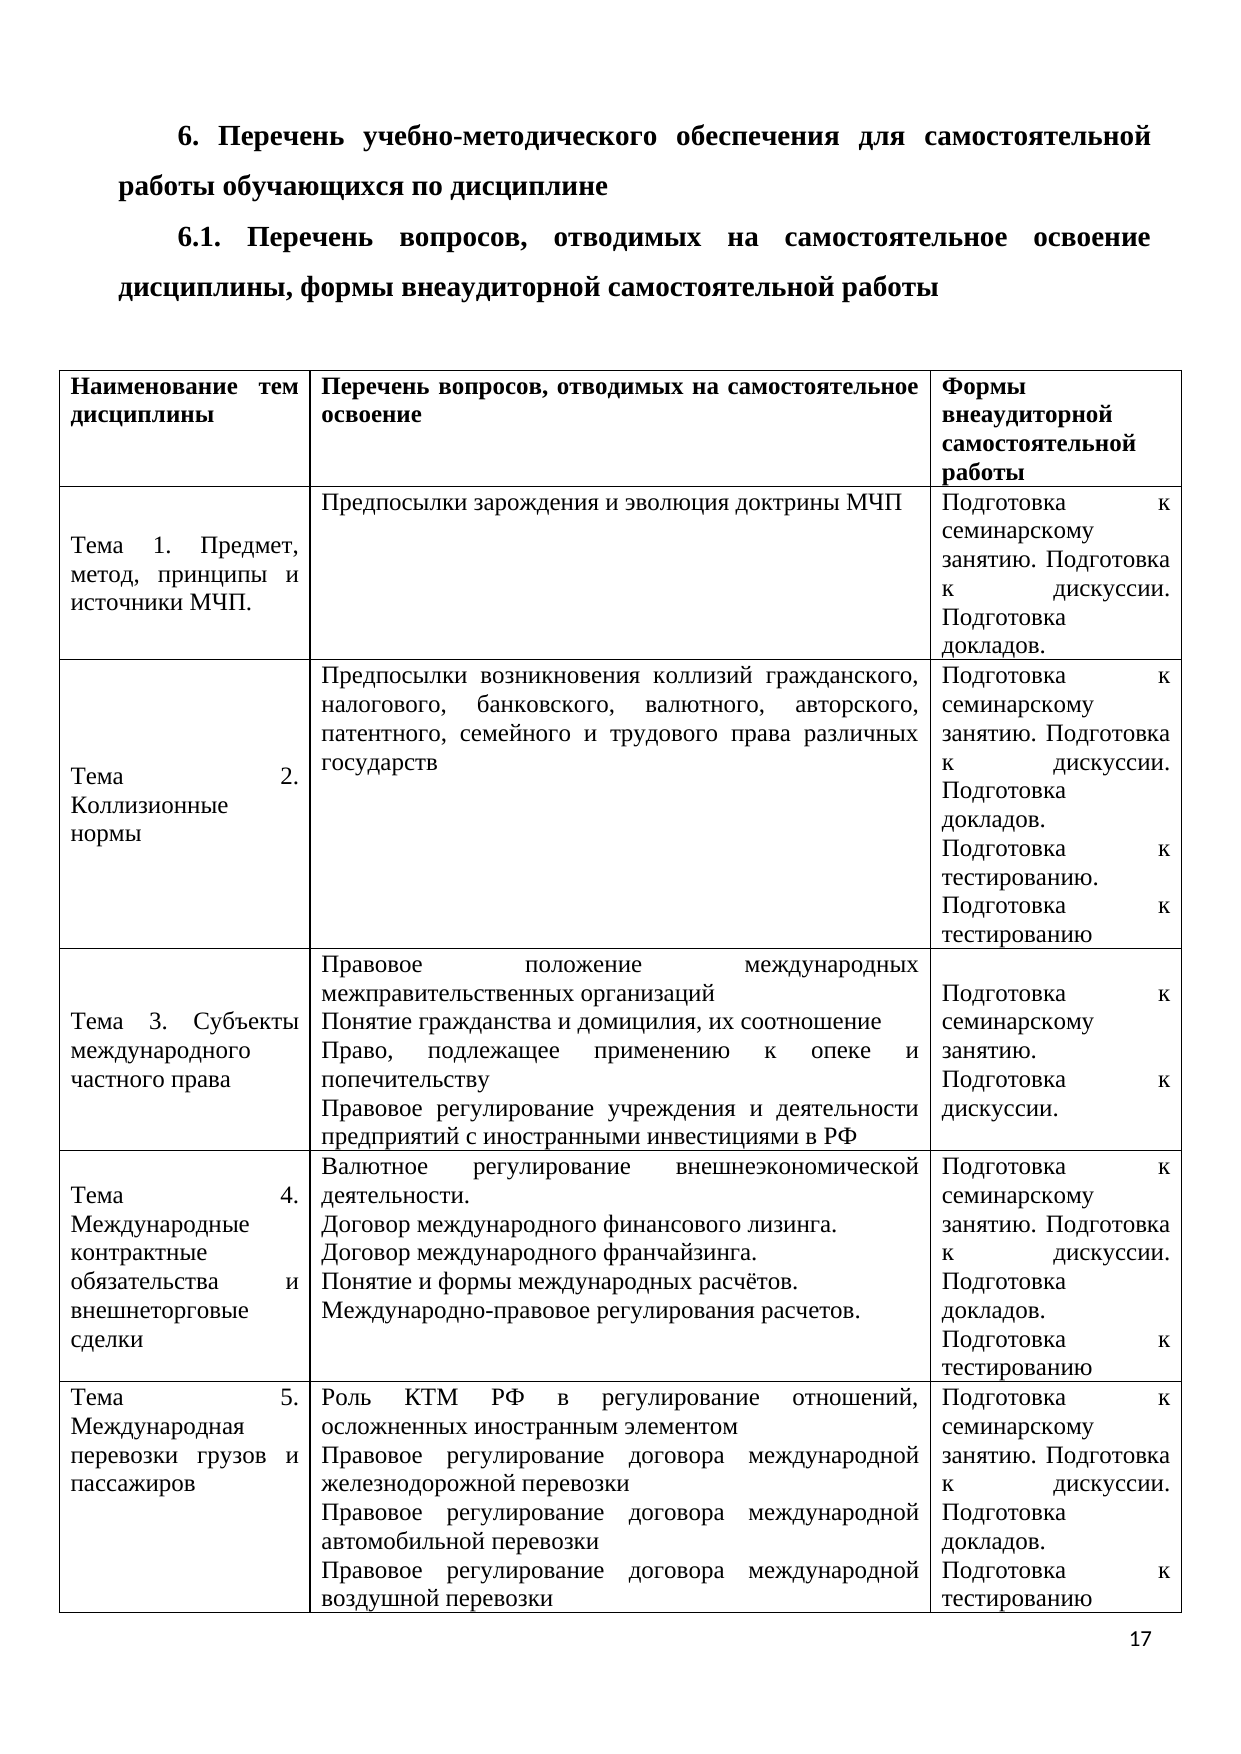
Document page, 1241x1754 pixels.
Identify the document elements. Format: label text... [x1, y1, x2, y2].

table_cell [60, 1382, 309, 1612]
text 6.1. Перечень вопросов, отводимых на самостоятельное освоение дисциплины, формы внеаудиторной самостоятельной работы [118, 219, 1152, 303]
table_header Формы внеаудиторной самостоятельной работы [931, 371, 1181, 486]
table_cell Правовое положение международных межправительственных организаций Понятие гражданства и домицилия, их соотношение Право, подлежащее применению к опеке и попечительству Правовое регулирование учреждения и деятельности предприятий с иностранными инвестициями в РФ [311, 949, 930, 1150]
table_header Перечень вопросов, отводимых на самостоятельное освоение [311, 371, 930, 486]
table_cell Тема 2. Коллизионные нормы [60, 660, 309, 948]
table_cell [311, 1382, 930, 1612]
list 6. Перечень учебно-методического обеспечения для самостоятельной работы обучающихся по дисциплине [118, 118, 1152, 202]
table_cell Предпосылки зарождения и эволюция доктрины МЧП [311, 487, 930, 659]
table_cell Подготовка к семинарскому занятию. Подготовка к дискуссии. [931, 949, 1181, 1150]
table_header Наименование тем дисциплины [60, 371, 309, 486]
table_cell Предпосылки возникновения коллизий гражданского, налогового, банковского, валютного, авторского, патентного, семейного и трудового права различных государств [311, 660, 930, 948]
table_cell Тема 1. Предмет, метод, принципы и источники МЧП. [60, 487, 309, 659]
table_cell Валютное регулирование внешнеэкономической деятельности. Договор международного финансового лизинга. Договор международного франчайзинга. Понятие и формы международных расчётов. Международно-правовое регулирования расчетов. [311, 1151, 930, 1381]
table_cell Подготовка к семинарскому занятию. Подготовка к дискуссии. Подготовка докладов. [931, 487, 1181, 659]
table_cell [931, 1382, 1181, 1612]
table_cell Подготовка к семинарскому занятию. Подготовка к дискуссии. Подготовка докладов. Подготовка к тестированию. Подготовка к тестированию [931, 660, 1181, 948]
table_cell Тема 3. Субъекты международного частного права [60, 949, 309, 1150]
table_cell Тема 4. Международные контрактные обязательства и внешнеторговые сделки [60, 1151, 309, 1381]
table_cell Подготовка к семинарскому занятию. Подготовка к дискуссии. Подготовка докладов. Подготовка к тестированию [931, 1151, 1181, 1381]
